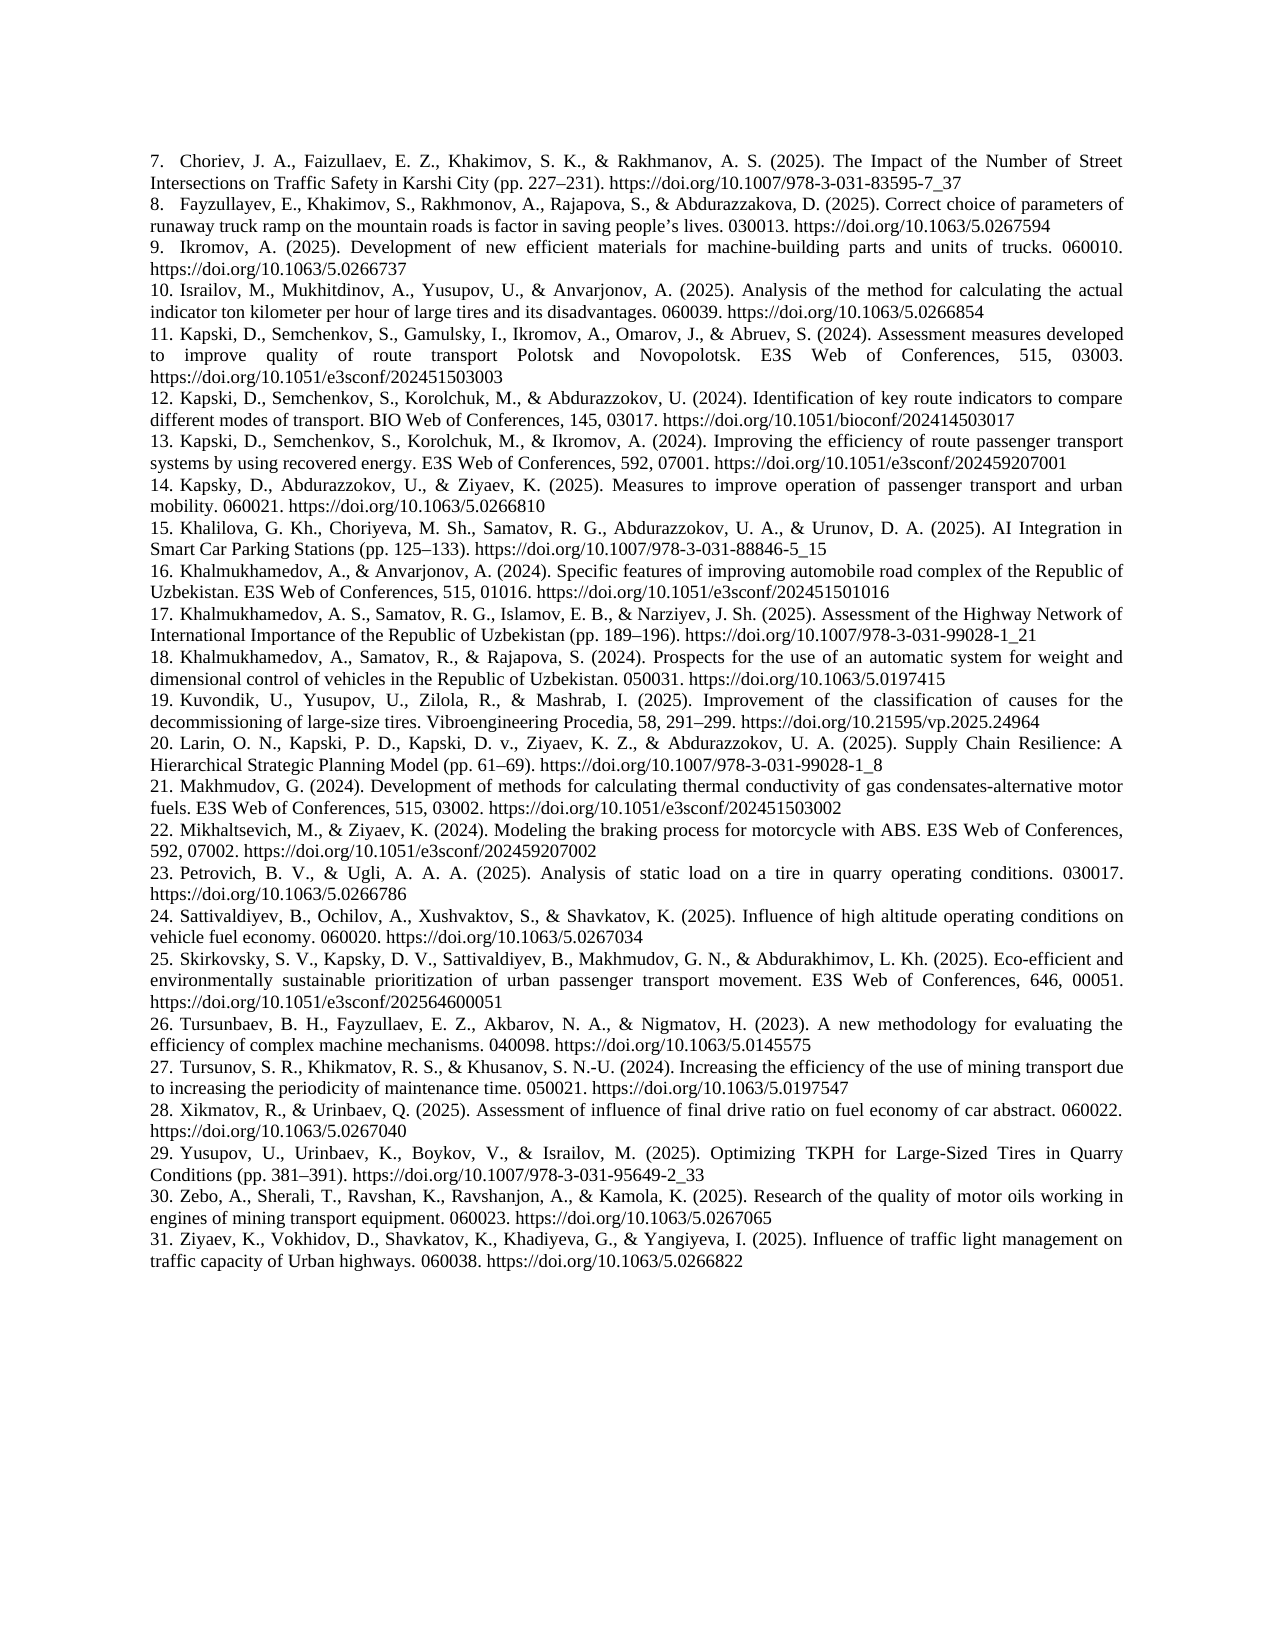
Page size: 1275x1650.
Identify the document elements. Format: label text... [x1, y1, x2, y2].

list Petrovich, B. V., & Ugli, A. A. A. (2025). Analysis of static load on a tire in quarry operating conditions. 030017. https://doi.org/10.1063/5.0266786 [150, 862, 1125, 905]
list Tursunbaev, B. H., Fayzullaev, E. Z., Akbarov, N. A., & Nigmatov, H. (2023). A new methodology for evaluating the efficiency of complex machine mechanisms. 040098. https://doi.org/10.1063/5.0145575 [150, 1012, 1125, 1056]
list Kapski, D., Semchenkov, S., Gamulsky, I., Ikromov, A., Omarov, J., & Abruev, S. (2024). Assessment measures developed to improve quality of route transport Polotsk and Novopolotsk. E3S Web of Conferences, 515, 03003. https://doi.org/10.1051/e3sconf/202451503003 [150, 322, 1125, 387]
list Tursunov, S. R., Khikmatov, R. S., & Khusanov, S. N.-U. (2024). Increasing the efficiency of the use of mining transport due to increasing the periodicity of maintenance time. 050021. https://doi.org/10.1063/5.0197547 [150, 1056, 1125, 1099]
list Zebo, A., Sherali, T., Ravshan, K., Ravshanjon, A., & Kamola, K. (2025). Research of the quality of motor oils working in engines of mining transport equipment. 060023. https://doi.org/10.1063/5.0267065 [150, 1185, 1125, 1228]
list Mikhaltsevich, M., & Ziyaev, K. (2024). Modeling the braking process for motorcycle with ABS. E3S Web of Conferences, 592, 07002. https://doi.org/10.1051/e3sconf/202459207002 [150, 818, 1125, 862]
list Fayzullayev, E., Khakimov, S., Rakhmonov, A., Rajapova, S., & Abdurazzakova, D. (2025). Correct choice of parameters of runaway truck ramp on the mountain roads is factor in saving people’s lives. 030013. https://doi.org/10.1063/5.0267594 [150, 193, 1125, 236]
list Makhmudov, G. (2024). Development of methods for calculating thermal conductivity of gas condensates-alternative motor fuels. E3S Web of Conferences, 515, 03002. https://doi.org/10.1051/e3sconf/202451503002 [150, 775, 1125, 818]
list Israilov, M., Mukhitdinov, A., Yusupov, U., & Anvarjonov, A. (2025). Analysis of the method for calculating the actual indicator ton kilometer per hour of large tires and its disadvantages. 060039. https://doi.org/10.1063/5.0266854 [150, 279, 1125, 322]
list Khalmukhamedov, A. S., Samatov, R. G., Islamov, E. B., & Narziyev, J. Sh. (2025). Assessment of the Highway Network of International Importance of the Republic of Uzbekistan (pp. 189–196). https://doi.org/10.1007/978-3-031-99028-1_21 [150, 603, 1125, 646]
list Xikmatov, R., & Urinbaev, Q. (2025). Assessment of influence of final drive ratio on fuel economy of car abstract. 060022. https://doi.org/10.1063/5.0267040 [150, 1099, 1125, 1142]
list Khalilova, G. Kh., Choriyeva, M. Sh., Samatov, R. G., Abdurazzokov, U. A., & Urunov, D. A. (2025). AI Integration in Smart Car Parking Stations (pp. 125–133). https://doi.org/10.1007/978-3-031-88846-5_15 [150, 517, 1125, 560]
list Larin, O. N., Kapski, P. D., Kapski, D. v., Ziyaev, K. Z., & Abdurazzokov, U. A. (2025). Supply Chain Resilience: A Hierarchical Strategic Planning Model (pp. 61–69). https://doi.org/10.1007/978-3-031-99028-1_8 [150, 732, 1125, 775]
list Kapski, D., Semchenkov, S., Korolchuk, M., & Ikromov, A. (2024). Improving the efficiency of route passenger transport systems by using recovered energy. E3S Web of Conferences, 592, 07001. https://doi.org/10.1051/e3sconf/202459207001 [150, 430, 1125, 473]
list Sattivaldiyev, B., Ochilov, A., Xushvaktov, S., & Shavkatov, K. (2025). Influence of high altitude operating conditions on vehicle fuel economy. 060020. https://doi.org/10.1063/5.0267034 [150, 905, 1125, 948]
list Ikromov, A. (2025). Development of new efficient materials for machine-building parts and units of trucks. 060010. https://doi.org/10.1063/5.0266737 [150, 236, 1125, 279]
list Choriev, J. A., Faizullaev, E. Z., Khakimov, S. K., & Rakhmanov, A. S. (2025). The Impact of the Number of Street Intersections on Traffic Safety in Karshi City (pp. 227–231). https://doi.org/10.1007/978-3-031-83595-7_37 [150, 150, 1125, 193]
list Skirkovsky, S. V., Kapsky, D. V., Sattivaldiyev, B., Makhmudov, G. N., & Abdurakhimov, L. Kh. (2025). Eco-efficient and environmentally sustainable prioritization of urban passenger transport movement. E3S Web of Conferences, 646, 00051. https://doi.org/10.1051/e3sconf/202564600051 [150, 948, 1125, 1012]
list Khalmukhamedov, A., & Anvarjonov, A. (2024). Specific features of improving automobile road complex of the Republic of Uzbekistan. E3S Web of Conferences, 515, 01016. https://doi.org/10.1051/e3sconf/202451501016 [150, 560, 1125, 603]
list Kapsky, D., Abdurazzokov, U., & Ziyaev, K. (2025). Measures to improve operation of passenger transport and urban mobility. 060021. https://doi.org/10.1063/5.0266810 [150, 473, 1125, 517]
list Khalmukhamedov, A., Samatov, R., & Rajapova, S. (2024). Prospects for the use of an automatic system for weight and dimensional control of vehicles in the Republic of Uzbekistan. 050031. https://doi.org/10.1063/5.0197415 [150, 646, 1125, 689]
list Yusupov, U., Urinbaev, K., Boykov, V., & Israilov, M. (2025). Optimizing TKPH for Large-Sized Tires in Quarry Conditions (pp. 381–391). https://doi.org/10.1007/978-3-031-95649-2_33 [150, 1142, 1125, 1185]
list Kapski, D., Semchenkov, S., Korolchuk, M., & Abdurazzokov, U. (2024). Identification of key route indicators to compare different modes of transport. BIO Web of Conferences, 145, 03017. https://doi.org/10.1051/bioconf/202414503017 [150, 387, 1125, 430]
list Ziyaev, K., Vokhidov, D., Shavkatov, K., Khadiyeva, G., & Yangiyeva, I. (2025). Influence of traffic light management on traffic capacity of Urban highways. 060038. https://doi.org/10.1063/5.0266822 [150, 1228, 1125, 1271]
list Kuvondik, U., Yusupov, U., Zilola, R., & Mashrab, I. (2025). Improvement of the classification of causes for the decommissioning of large-size tires. Vibroengineering Procedia, 58, 291–299. https://doi.org/10.21595/vp.2025.24964 [150, 689, 1125, 732]
